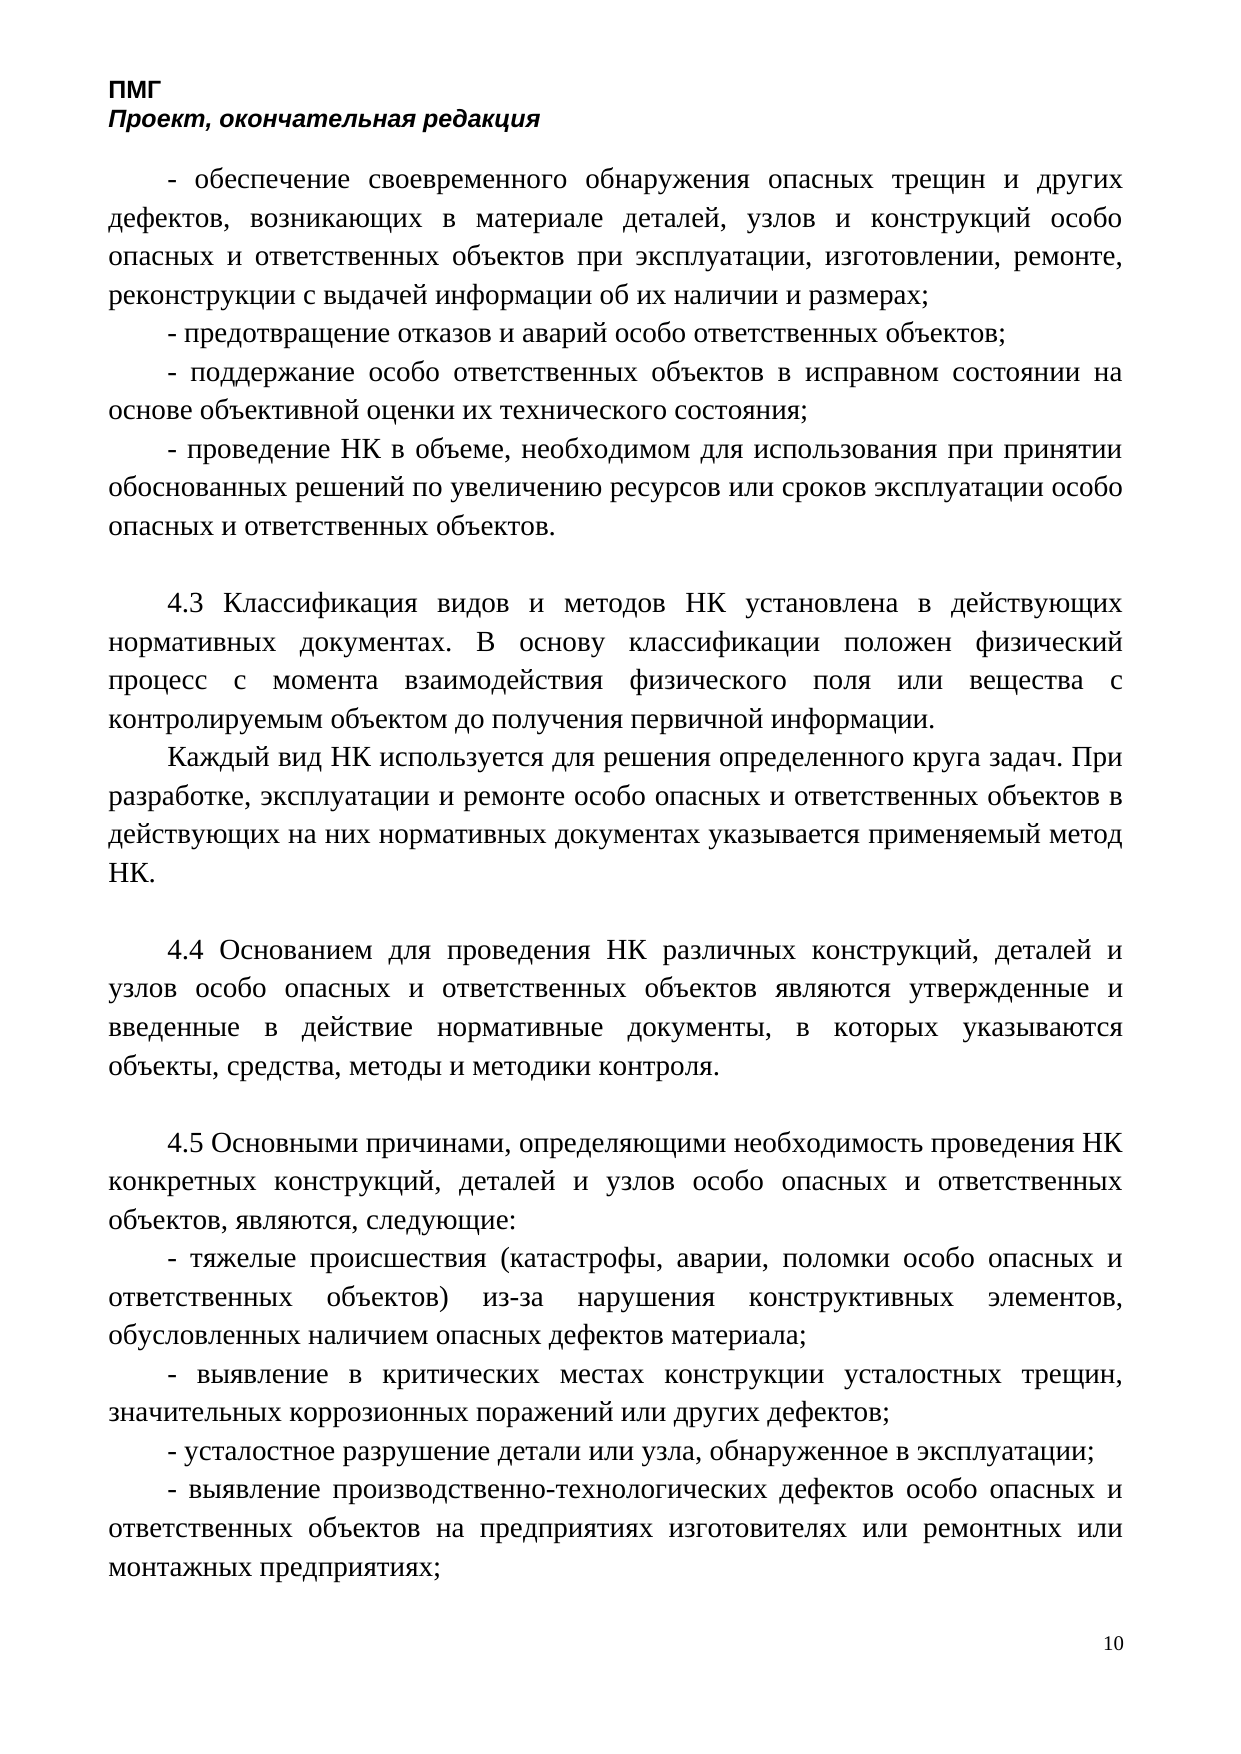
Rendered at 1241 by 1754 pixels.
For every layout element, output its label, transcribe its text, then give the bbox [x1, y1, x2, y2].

text - проведение НК в объеме, необходимом для использования при принятии обоснованных решений по увеличению ресурсов или сроков эксплуатации особо опасных и ответственных объектов. [108, 431, 1124, 542]
text - тяжелые происшествия (катастрофы, аварии, поломки особо опасных и ответственных объектов) из-за нарушения конструктивных элементов, обусловленных наличием опасных дефектов материала; [108, 1240, 1124, 1351]
text 4.3 Классификация видов и методов НК установлена в действующих нормативных документах. В основу классификации положен физический процесс с момента взаимодействия физического поля или вещества с контролируемым объектом до получения первичной информации. [108, 585, 1124, 734]
text - выявление производственно-технологических дефектов особо опасных и ответственных объектов на предприятиях изготовителях или ремонтных или монтажных предприятиях; [108, 1472, 1124, 1582]
text - обеспечение своевременного обнаружения опасных трещин и других дефектов, возникающих в материале деталей, узлов и конструкций особо опасных и ответственных объектов при эксплуатации, изготовлении, ремонте, реконструкции с выдачей информации об их наличии и размерах; [108, 161, 1124, 310]
text 4.4 Основанием для проведения НК различных конструкций, деталей и узлов особо опасных и ответственных объектов являются утвержденные и введенные в действие нормативные документы, в которых указываются объекты, средства, методы и методики контроля. [108, 932, 1124, 1081]
text - поддержание особо ответственных объектов в исправном состоянии на основе объективной оценки их технического состояния; [108, 354, 1124, 426]
text - выявление в критических местах конструкции усталостных трещин, значительных коррозионных поражений или других дефектов; [108, 1356, 1124, 1428]
text 4.5 Основными причинами, определяющими необходимость проведения НК конкретных конструкций, деталей и узлов особо опасных и ответственных объектов, являются, следующие: [108, 1125, 1124, 1235]
text - усталостное разрушение детали или узла, обнаруженное в эксплуатации; [108, 1433, 1124, 1467]
text Каждый вид НК используется для решения определенного круга задач. При разработке, эксплуатации и ремонте особо опасных и ответственных объектов в действующих на них нормативных документах указывается применяемый метод НК. [108, 739, 1124, 888]
text - предотвращение отказов и аварий особо ответственных объектов; [108, 315, 1124, 349]
